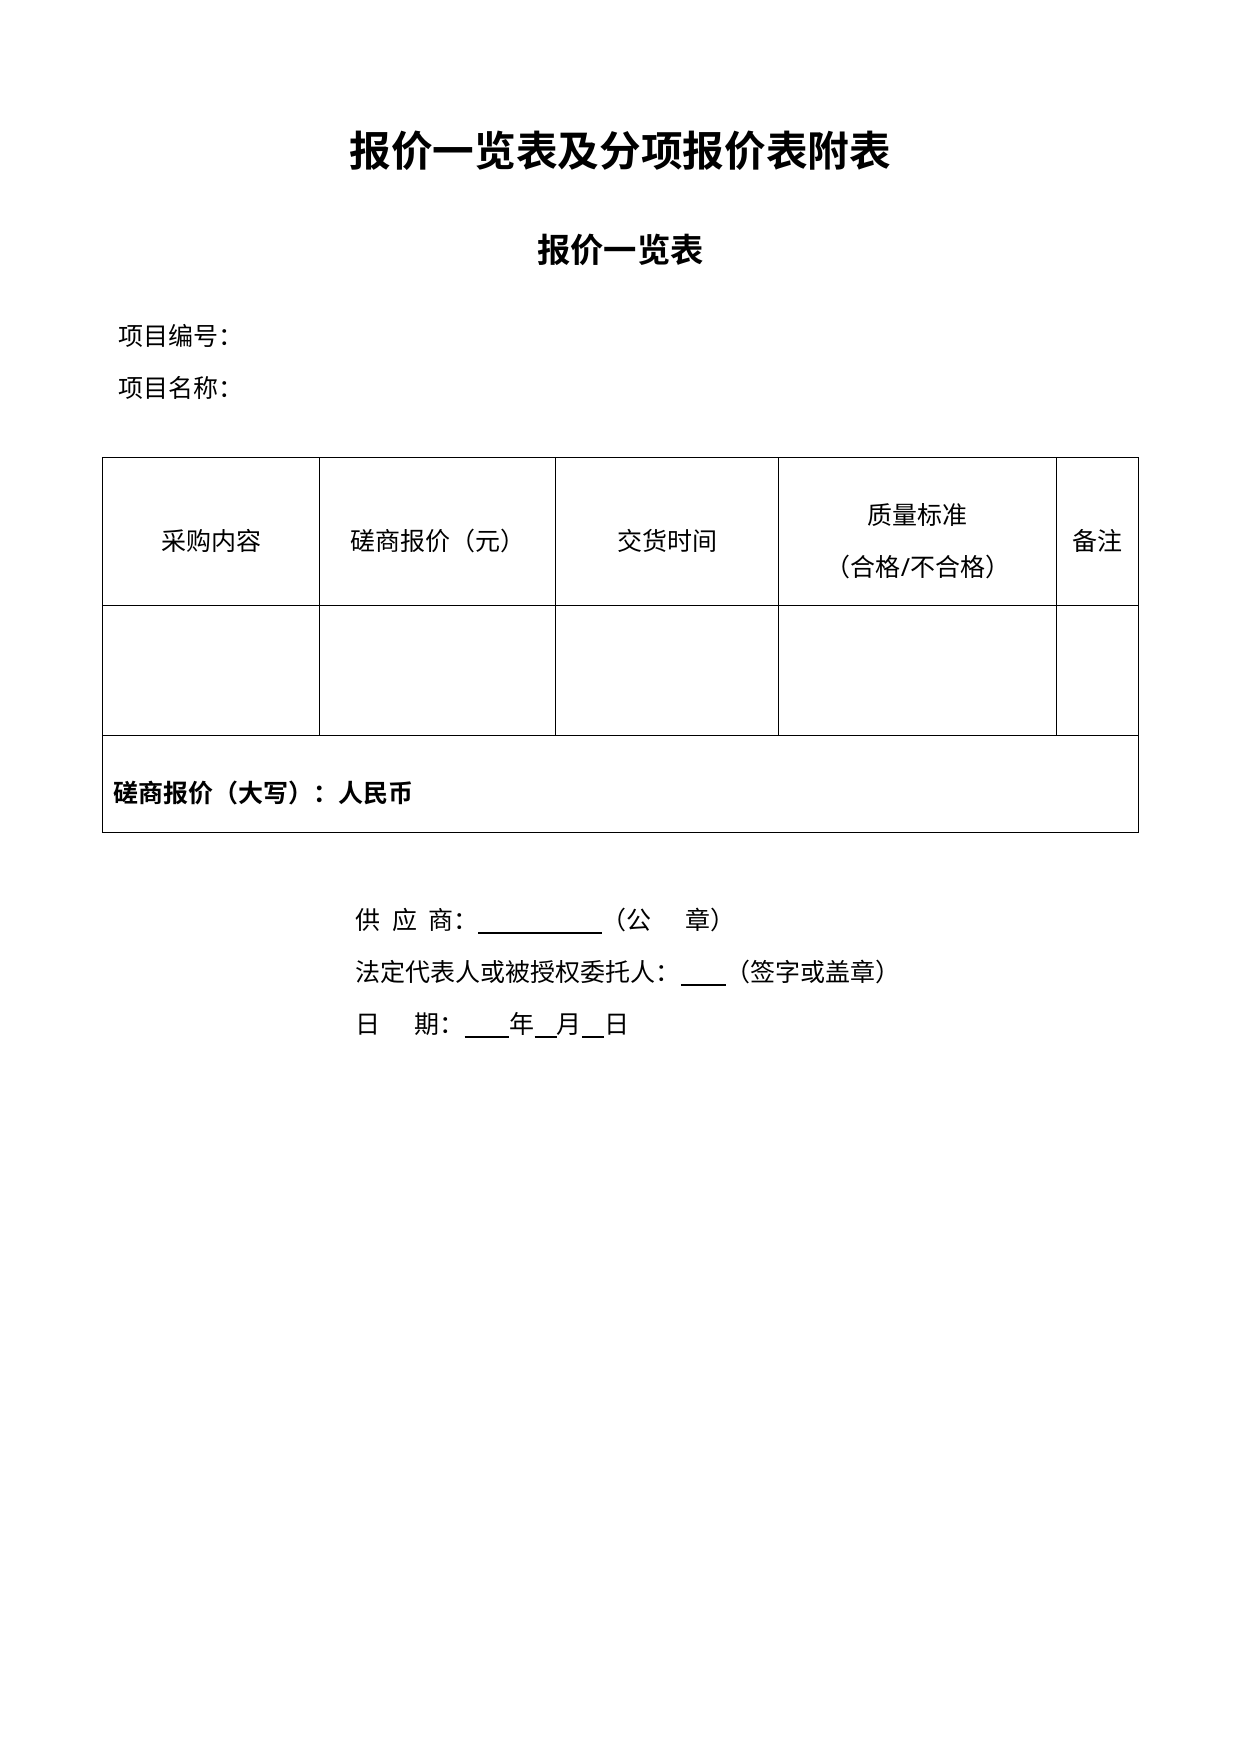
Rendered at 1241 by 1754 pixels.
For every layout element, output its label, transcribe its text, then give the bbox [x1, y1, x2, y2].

table_header 备注 [1057, 458, 1138, 605]
text 项目名称： [118, 353, 1122, 405]
text 报价一览表及分项报价表附表 [118, 118, 1122, 178]
table_header 采购内容 [103, 458, 319, 605]
table_header 磋商报价（元） [320, 458, 555, 605]
text 法定代表人或被授权委托人： （签字或盖章） [118, 937, 1122, 989]
text 日 期： 年 月 日 [118, 989, 1122, 1041]
text 报价一览表 [118, 224, 1122, 272]
table_cell [556, 606, 778, 735]
text 项目编号： [118, 301, 1122, 353]
table_cell [103, 606, 319, 735]
text 供 应 商： （公 章） [118, 885, 1122, 937]
table_cell [320, 606, 555, 735]
table_header 质量标准 （合格/不合格） [779, 458, 1056, 605]
table_cell 磋商报价（大写）：人民币 [103, 736, 1138, 832]
table_cell [779, 606, 1056, 735]
table_header 交货时间 [556, 458, 778, 605]
table_cell [1057, 606, 1138, 735]
